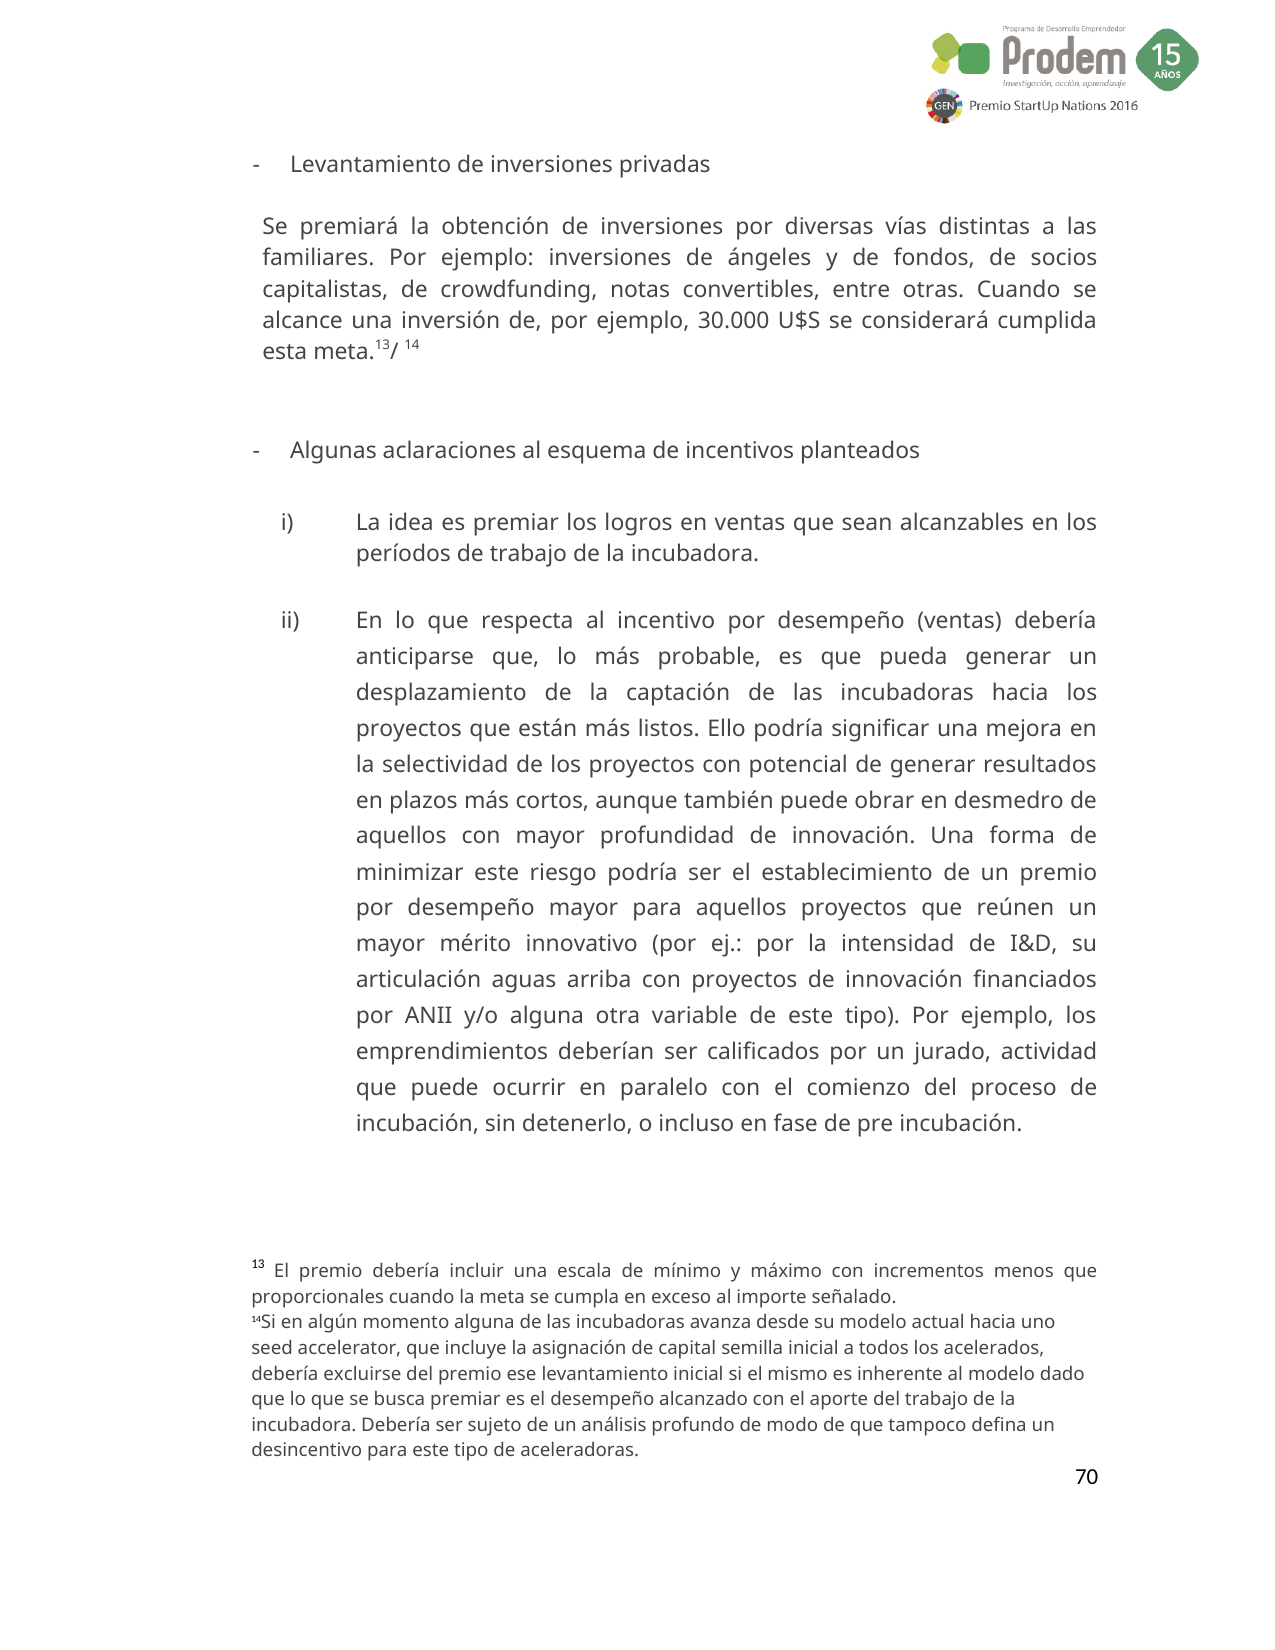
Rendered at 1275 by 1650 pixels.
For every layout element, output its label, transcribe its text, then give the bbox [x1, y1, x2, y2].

list En lo que respecta al incentivo por desempeño (ventas) debería anticiparse que, lo más probable, es que pueda generar un desplazamiento de la captación de las incubadoras hacia los proyectos que están más listos. Ello podría significar una mejora en la selectividad de los proyectos con potencial de generar resultados en plazos más cortos, aunque también puede obrar en desmedro de aquellos con mayor profundidad de innovación. Una forma de minimizar este riesgo podría ser el establecimiento de un premio por desempeño mayor para aquellos proyectos que reúnen un mayor mérito innovativo (por ej.: por la intensidad de I&D, su articulación aguas arriba con proyectos de innovación financiados por ANII y/o alguna otra variable de este tipo). Por ejemplo, los emprendimientos deberían ser calificados por un jurado, actividad que puede ocurrir en paralelo con el comienzo del proceso de incubación, sin detenerlo, o incluso en fase de pre incubación. [281, 604, 1098, 1138]
picture [907, 16, 1203, 125]
list Se premiará la obtención de inversiones por diversas vías distintas a las familiares. Por ejemplo: inversiones de ángeles y de fondos, de socios capitalistas, de crowdfunding, notas convertibles, entre otras. Cuando se alcance una inversión de, por ejemplo, 30.000 U$S se considerará cumplida esta meta./ [262, 210, 1098, 366]
list Levantamiento de inversiones privadas [252, 148, 1098, 179]
list La idea es premiar los logros en ventas que sean alcanzables en los períodos de trabajo de la incubadora. [281, 505, 1098, 568]
list Algunas aclaraciones al esquema de incentivos planteados [252, 433, 1098, 465]
